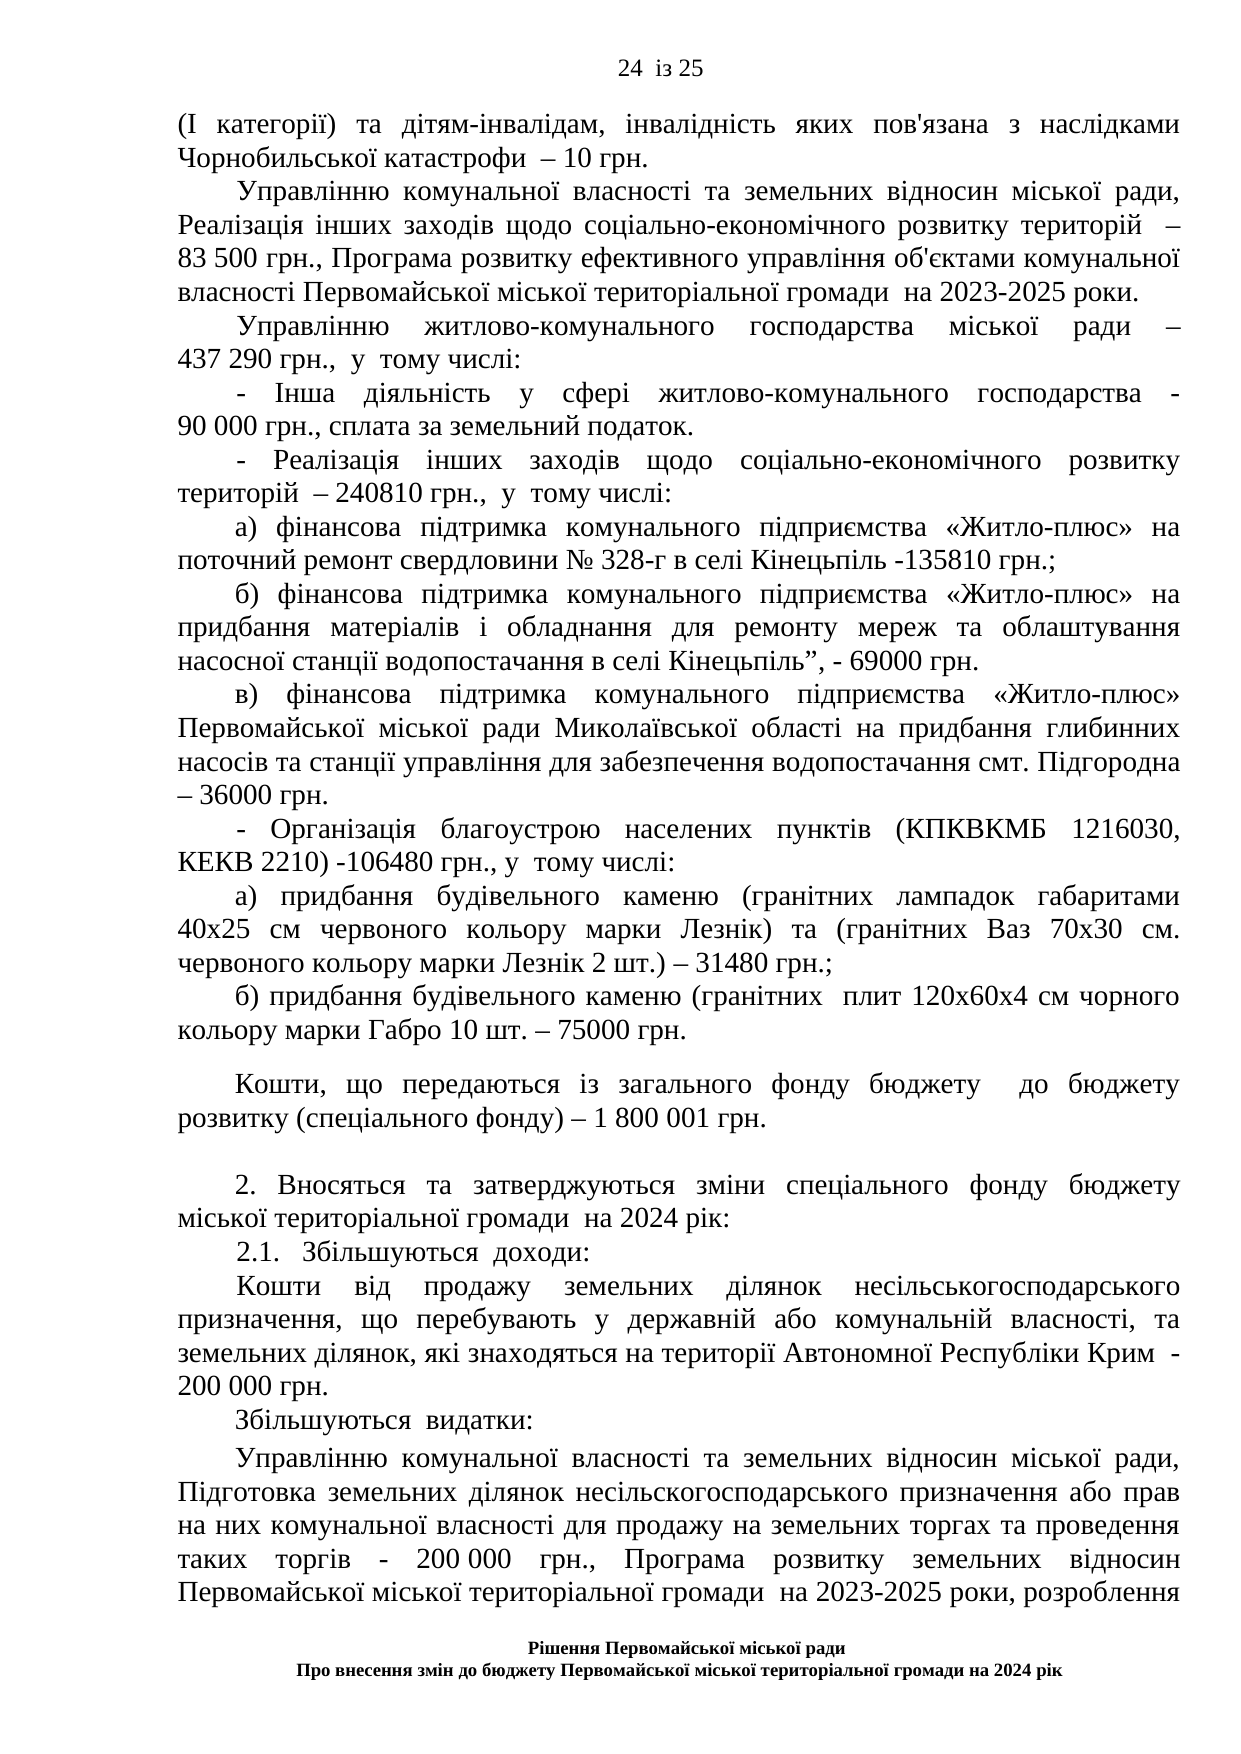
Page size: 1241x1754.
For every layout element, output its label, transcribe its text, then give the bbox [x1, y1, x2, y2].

text Кошти від продажу земельних ділянок несільськогосподарського призначення, що перебувають у державній або комунальній власності, та земельних ділянок, які знаходяться на території Автономної Республіки Крим - 200 000 грн. [177, 1268, 1181, 1402]
text Збільшуються видатки: [177, 1402, 1181, 1435]
list - Реалізація інших заходів щодо соціально-економічного розвитку територій – 240810 грн., у тому числі: [177, 442, 1181, 509]
list в) фінансова підтримка комунального підприємства «Житло-плюс» Первомайської міської ради Миколаївської області на придбання глибинних насосів та станції управління для забезпечення водопостачання смт. Підгородна – 36000 грн. [177, 677, 1181, 811]
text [177, 1440, 1181, 1608]
text 2.1. Збільшуються доходи: [177, 1234, 1181, 1268]
list - Організація благоустрою населених пунктів (КПКВКМБ 1216030, КЕКВ 2210) -106480 грн., у тому числі: [177, 811, 1181, 878]
list а) фінансова підтримка комунального підприємства «Житло-плюс» на поточний ремонт свердловини № 328-г в селі Кінецьпіль -135810 грн.; [177, 509, 1181, 576]
list Управлінню комунальної власності та земельних відносин міської ради, Реалізація інших заходів щодо соціально-економічного розвитку територій – 83 500 грн., Програма розвитку ефективного управління об'єктами комунальної власності Первомайської міської територіальної громади на 2023-2025 роки. [177, 173, 1181, 308]
list б) придбання будівельного каменю (гранітних плит 120х60х4 см чорного кольору марки Габро 10 шт. – 75000 грн. [177, 978, 1181, 1046]
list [177, 106, 1181, 173]
list б) фінансова підтримка комунального підприємства «Житло-плюс» на придбання матеріалів і обладнання для ремонту мереж та облаштування насосної станції водопостачання в селі Кінецьпіль”, - 69000 грн. [177, 576, 1181, 677]
list Управлінню житлово-комунального господарства міської ради – 437 290 грн., у тому числі: [177, 308, 1181, 375]
text 2. Вносяться та затверджуються зміни спеціального фонду бюджету міської територіальної громади на 2024 рік: [177, 1167, 1181, 1234]
list - Інша діяльність у сфері житлово-комунального господарства - 90 000 грн., сплата за земельний податок. [177, 375, 1181, 442]
text Кошти, що передаються із загального фонду бюджету до бюджету розвитку (спеціального фонду) – 1 800 001 грн. [177, 1066, 1181, 1133]
list а) придбання будівельного каменю (гранітних лампадок габаритами 40х25 см червоного кольору марки Лезнік) та (гранітних Ваз 70х30 см. червоного кольору марки Лезнік 2 шт.) – 31480 грн.; [177, 878, 1181, 978]
